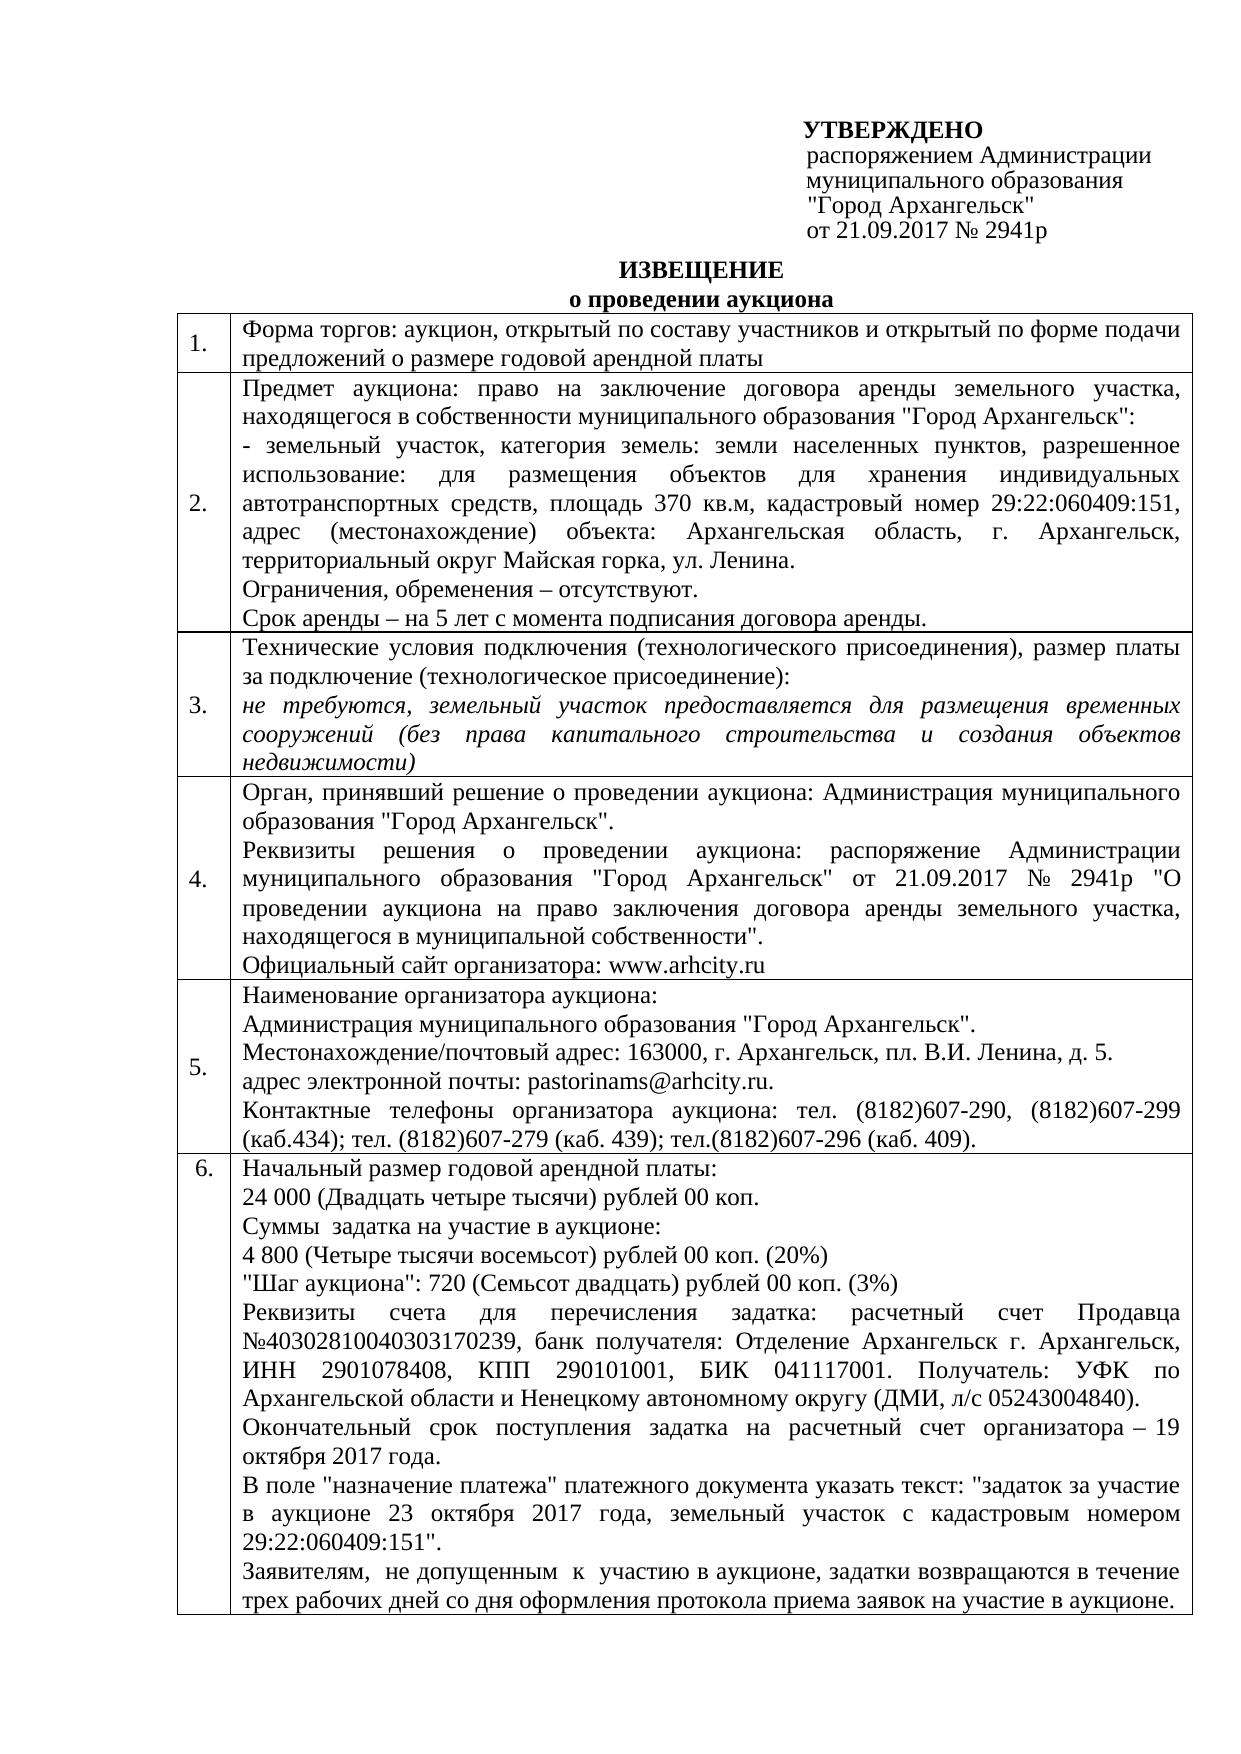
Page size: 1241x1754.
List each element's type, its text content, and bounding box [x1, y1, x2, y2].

table_cell Орган, принявший решение о проведении аукциона: Администрация муниципального образования "Город Архангельск". Реквизиты решения о проведении аукциона: распоряжение Администрации муниципального образования "Город Архангельск" от 21.09.2017 № 2941р "О проведении аукциона на право заключения договора аренды земельного участка, находящегося в муниципальной собственности". Официальный сайт организатора: www.arhcity.ru [231, 777, 1192, 979]
text от 21.09.2017 № 2941р [177, 218, 1152, 243]
table_cell 4. [178, 777, 230, 979]
table_cell 5. [178, 980, 230, 1152]
table_cell Наименование организатора аукциона: Администрация муниципального образования "Город Архангельск". Местонахождение/почтовый адрес: 163000, г. Архангельск, пл. В.И. Ленина, д. 5. адрес электронной почты: pastorinams@arhcity.ru. Контактные телефоны организатора аукциона: тел. (8182)607-290, (8182)607-299 (каб.434); тел. (8182)607-279 (каб. 439); тел.(8182)607-296 (каб. 409). [231, 980, 1192, 1152]
table_header Форма торгов: аукцион, открытый по составу участников и открытый по форме подачи предложений о размере годовой арендной платы [231, 314, 1192, 372]
text ИЗВЕЩЕНИЕ [177, 256, 1152, 284]
table_cell Технические условия подключения (технологического присоединения), размер платы за подключение (технологическое присоединение): не требуются, земельный участок предоставляется для размещения временных сооружений (без права капитального строительства и создания объектов недвижимости) [231, 633, 1192, 776]
table_cell 6. [178, 1154, 230, 1613]
text муниципального образования [177, 168, 1152, 193]
text "Город Архангельск" [177, 193, 1152, 218]
table_header 1. [178, 314, 230, 372]
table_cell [231, 1154, 1192, 1613]
text о проведении аукциона [177, 284, 1152, 313]
table_cell Предмет аукциона: право на заключение договора аренды земельного участка, находящегося в собственности муниципального образования "Город Архангельск": - земельный участок, категория земель: земли населенных пунктов, разрешенное использование: для размещения объектов для хранения индивидуальных автотранспортных средств, площадь 370 кв.м, кадастровый номер 29:22:060409:151, адрес (местонахождение) объекта: Архангельская область, г. Архангельск, территориальный округ Майская горка, ул. Ленина. Ограничения, обременения – отсутствуют. Срок аренды – на 5 лет с момента подписания договора аренды. [231, 373, 1192, 631]
text УТВЕРЖДЕНО [177, 118, 1152, 143]
text распоряжением Администрации [177, 143, 1152, 168]
table_cell 2. [178, 373, 230, 631]
table_cell 3. [178, 633, 230, 776]
